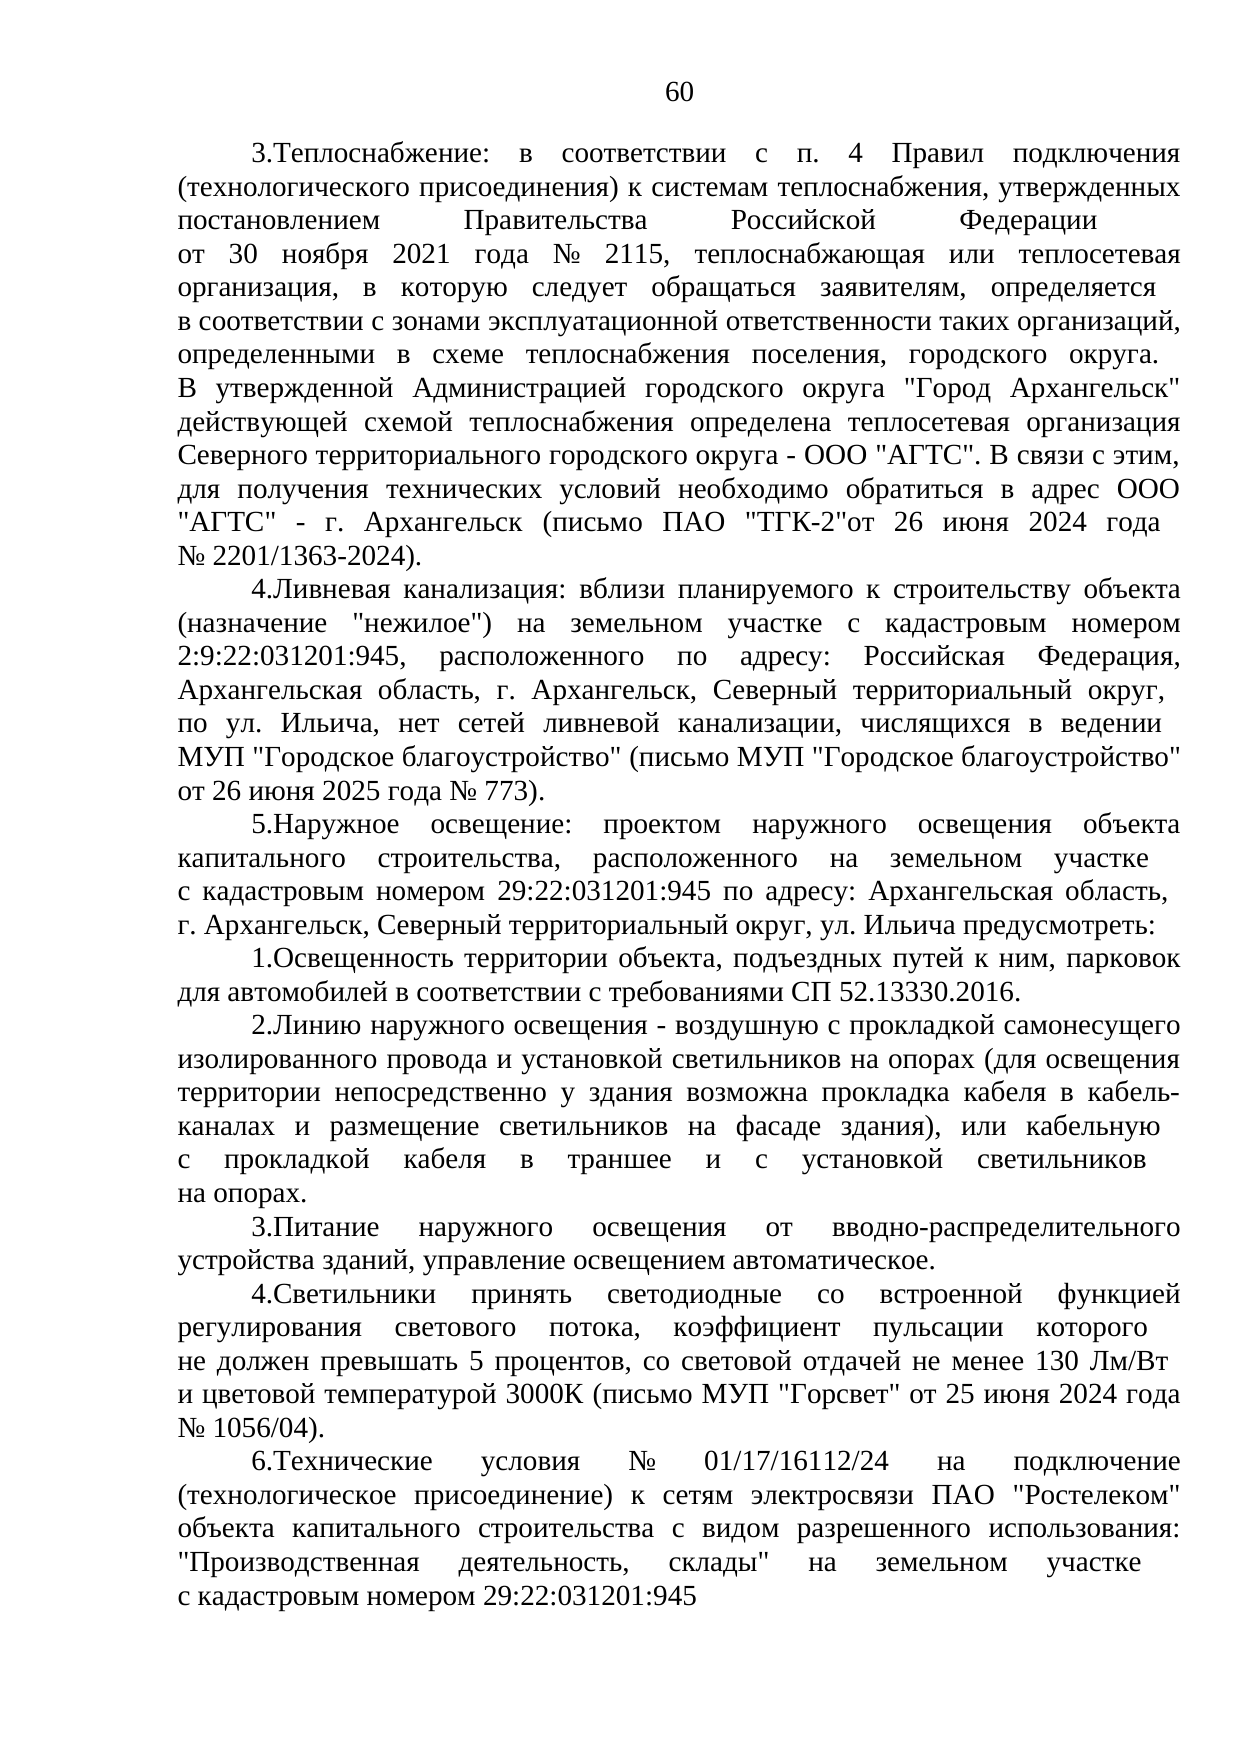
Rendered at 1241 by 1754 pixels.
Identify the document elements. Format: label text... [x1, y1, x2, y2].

text 3.Питание наружного освещения от вводно-распределительного устройства зданий, управление освещением автоматическое. [177, 1209, 1181, 1276]
text 6.Технические условия № 01/17/16112/24 на подключение (технологическое присоединение) к сетям электросвязи ПАО "Ростелеком" объекта капитального строительства с видом разрешенного использования: "Производственная деятельность, склады" на земельном участке с кадастровым номером 29:22:031201:945 [177, 1443, 1181, 1611]
text 5.Наружное освещение: проектом наружного освещения объекта капитального строительства, расположенного на земельном участке с кадастровым номером 29:22:031201:945 по адресу: Архангельская область, г. Архангельск, Северный территориальный округ, ул. Ильича предусмотреть: [177, 806, 1181, 940]
text 3.Теплоснабжение: в соответствии с п. 4 Правил подключения (технологического присоединения) к системам теплоснабжения, утвержденных постановлением Правительства Российской Федерации от 30 ноября 2021 года № 2115, теплоснабжающая или теплосетевая организация, в которую следует обращаться заявителям, определяется в соответствии с зонами эксплуатационной ответственности таких организаций, определенными в схеме теплоснабжения поселения, городского округа. В утвержденной Администрацией городского округа "Город Архангельск" действующей схемой теплоснабжения определена теплосетевая организация Северного территориального городского округа - ООО "АГТС". В связи с этим, для получения технических условий необходимо обратиться в адрес ООО "АГТС" - г. Архангельск (письмо ПАО "ТГК-2"от 26 июня 2024 года № 2201/1363-2024). [177, 135, 1181, 571]
text 2.Линию наружного освещения - воздушную с прокладкой самонесущего изолированного провода и установкой светильников на опорах (для освещения территории непосредственно у здания возможна прокладка кабеля в кабель-каналах и размещение светильников на фасаде здания), или кабельную с прокладкой кабеля в траншее и с установкой светильников на опорах. [177, 1007, 1181, 1209]
text 4.Ливневая канализация: вблизи планируемого к строительству объекта (назначение "нежилое") на земельном участке с кадастровым номером 2:9:22:031201:945, расположенного по адресу: Российская Федерация, Архангельская область, г. Архангельск, Северный территориальный округ, по ул. Ильича, нет сетей ливневой канализации, числящихся в ведении МУП "Городское благоустройство" (письмо МУП "Городское благоустройство" от 26 июня 2025 года № 773). [177, 571, 1181, 806]
text 1.Освещенность территории объекта, подъездных путей к ним, парковок для автомобилей в соответствии с требованиями СП 52.13330.2016. [177, 940, 1181, 1007]
text 4.Светильники принять светодиодные со встроенной функцией регулирования светового потока, коэффициент пульсации которого не должен превышать 5 процентов, со световой отдачей не менее 130 Лм/Вт и цветовой температурой 3000К (письмо МУП "Горсвет" от 25 июня 2024 года № 1056/04). [177, 1276, 1181, 1443]
